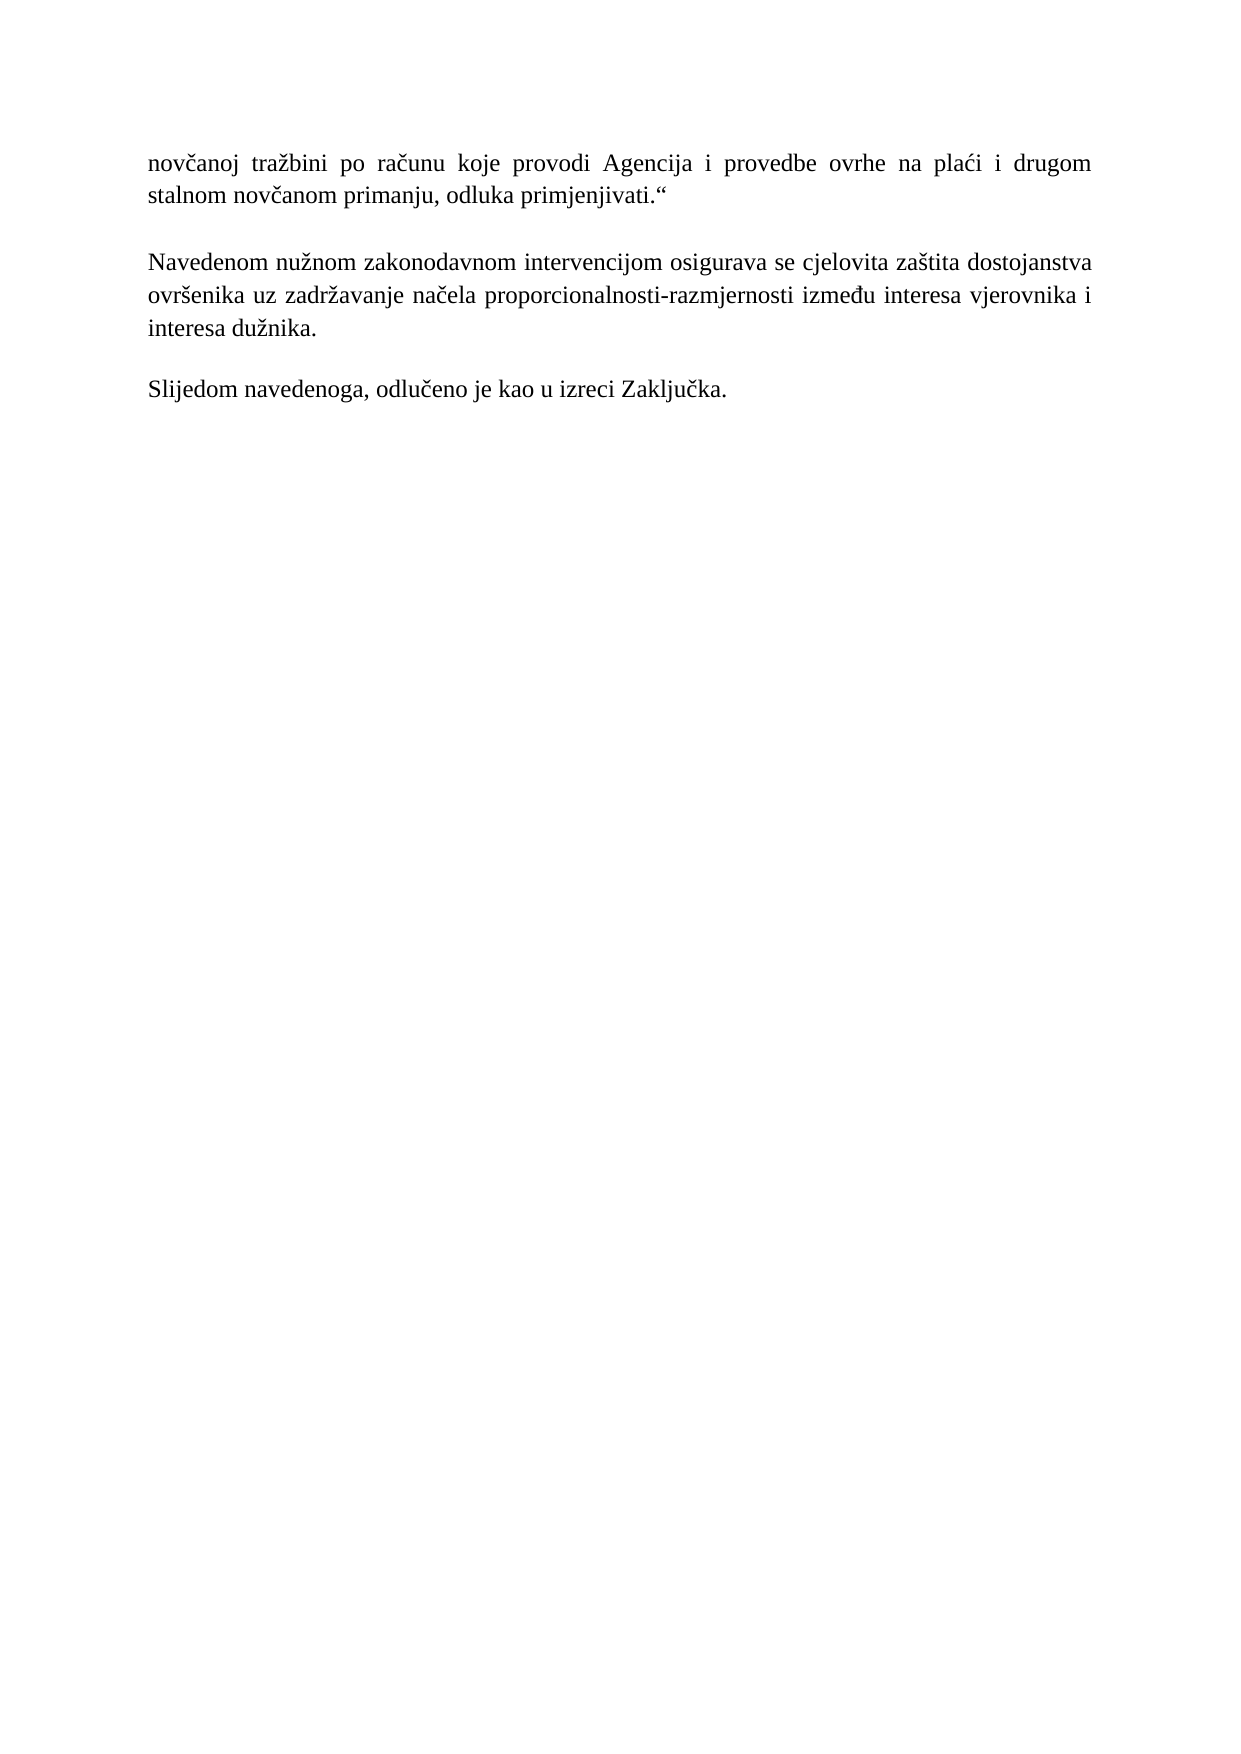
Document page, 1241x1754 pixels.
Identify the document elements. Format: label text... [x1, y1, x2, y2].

list Slijedom navedenoga, odlučeno je kao u izreci Zaključka. [148, 374, 1093, 403]
text Navedenom nužnom zakonodavnom intervencijom osigurava se cjelovita zaštita dostojanstva ovršenika uz zadržavanje načela proporcionalnosti-razmjernosti između interesa vjerovnika i interesa dužnika. [148, 247, 1093, 341]
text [148, 148, 1093, 209]
